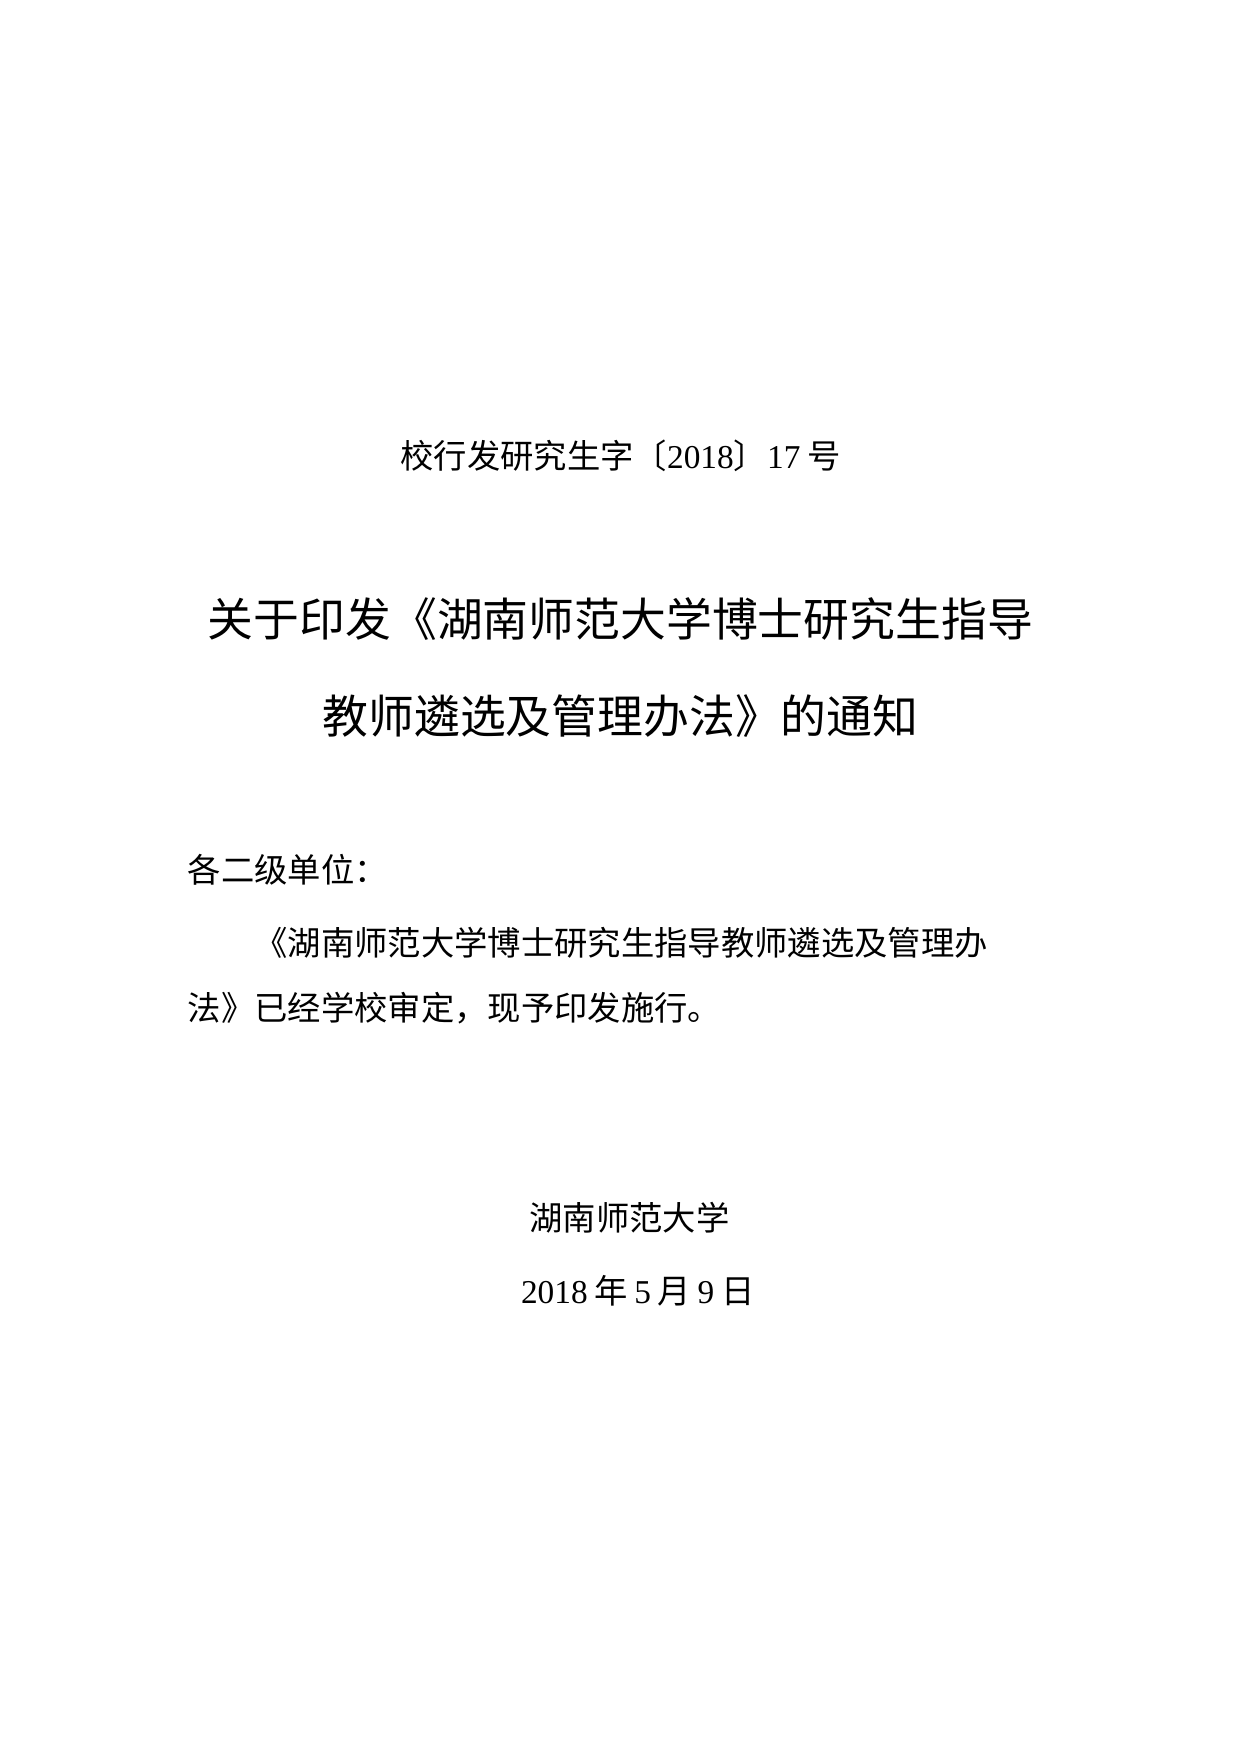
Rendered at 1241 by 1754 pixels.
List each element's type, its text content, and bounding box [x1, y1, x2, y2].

text 关于印发《湖南师范大学博士研究生指导 [187, 568, 1053, 665]
text 湖南师范大学 [187, 1184, 1053, 1249]
text 各二级单位： [187, 835, 1053, 900]
text 《湖南师范大学博士研究生指导教师遴选及管理办法》已经学校审定，现予印发施行。 [187, 908, 1053, 1038]
text 教师遴选及管理办法》的通知 [187, 665, 1053, 763]
text 校行发研究生字〔2018〕17号 [187, 422, 1053, 487]
text 2018年5月9日 [187, 1257, 1053, 1322]
